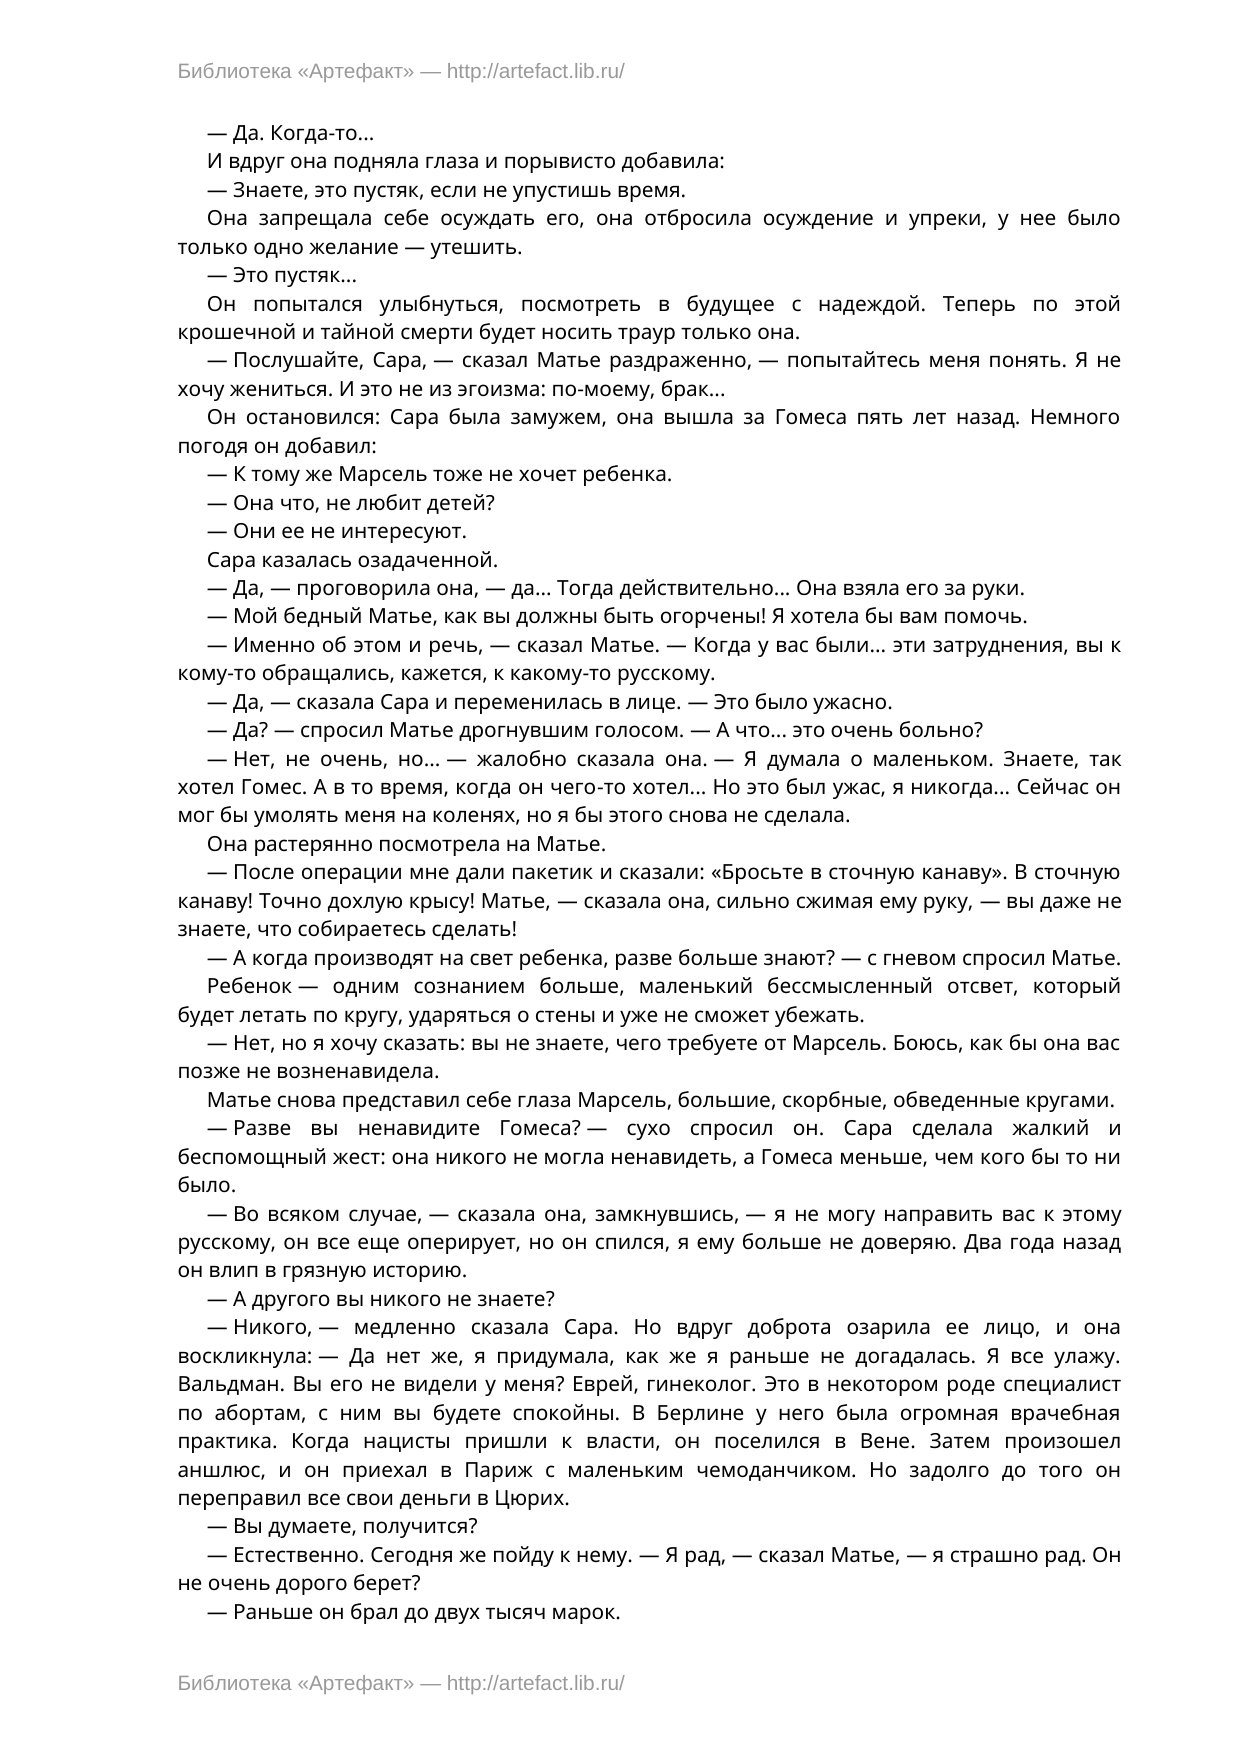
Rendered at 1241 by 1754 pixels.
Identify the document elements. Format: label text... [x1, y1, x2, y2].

text — Да? — спросил Матье дрогнувшим голосом. — А что... это очень больно? [177, 715, 1122, 744]
text Он остановился: Сара была замужем, она вышла за Гомеса пять лет назад. Немного погодя он добавил: [177, 402, 1122, 459]
text — Именно об этом и речь, — сказал Матье. — Когда у вас были... эти затруднения, вы к кому-то обращались, кажется, к какому-то русскому. [177, 630, 1122, 687]
text Она растерянно посмотрела на Матье. [177, 829, 1122, 857]
text — Мой бедный Матье, как вы должны быть огорчены! Я хотела бы вам помочь. [177, 602, 1122, 630]
text — Да, — сказала Сара и переменилась в лице. — Это было ужасно. [177, 687, 1122, 715]
text — А другого вы никого не знаете? [177, 1284, 1122, 1312]
text Матье снова представил себе глаза Марсель, большие, скорбные, обведенные кругами. [177, 1085, 1122, 1113]
text Сара казалась озадаченной. [177, 545, 1122, 573]
text — К тому же Марсель тоже не хочет ребенка. [177, 459, 1122, 488]
text — А когда производят на свет ребенка, разве больше знают? — с гневом спросил Матье. [177, 943, 1122, 971]
text — Раньше он брал до двух тысяч марок. [177, 1597, 1122, 1625]
text — Нет, но я хочу сказать: вы не знаете, чего требуете от Марсель. Боюсь, как бы она вас позже не возненавидела. [177, 1028, 1122, 1085]
text — Да, — проговорила она, — да... Тогда действительно... Она взяла его за руки. [177, 573, 1122, 602]
text Ребенок — одним сознанием больше, маленький бессмысленный отсвет, который будет летать по кругу, ударяться о стены и уже не сможет убежать. [177, 971, 1122, 1028]
text — Знаете, это пустяк, если не упустишь время. [177, 175, 1122, 203]
text И вдруг она подняла глаза и порывисто добавила: [177, 147, 1122, 175]
text — Она что, не любит детей? [177, 488, 1122, 516]
text — Послушайте, Сара, — сказал Матье раздраженно, — попытайтесь меня понять. Я не хочу жениться. И это не из эгоизма: по-моему, брак... [177, 346, 1122, 402]
text Он попытался улыбнуться, посмотреть в будущее с надеждой. Теперь по этой крошечной и тайной смерти будет носить траур только она. [177, 289, 1122, 346]
text Она запрещала себе осуждать его, она отбросила осуждение и упреки, у нее было только одно желание — утешить. [177, 203, 1122, 260]
text — Они ее не интересуют. [177, 516, 1122, 545]
text — Во всяком случае, — сказала она, замкнувшись, — я не могу направить вас к этому русскому, он все еще оперирует, но он спился, я ему больше не доверяю. Два года назад он влип в грязную историю. [177, 1199, 1122, 1284]
text — После операции мне дали пакетик и сказали: «Бросьте в сточную канаву». В сточную канаву! Точно дохлую крысу! Матье, — сказала она, сильно сжимая ему руку, — вы даже не знаете, что собираетесь сделать! [177, 857, 1122, 943]
text — Нет, не очень, но... — жалобно сказала она. — Я думала о маленьком. Знаете, так хотел Гомес. А в то время, когда он чего-то хотел... Но это был ужас, я никогда... Сейчас он мог бы умолять меня на коленях, но я бы этого снова не сделала. [177, 744, 1122, 829]
text — Естественно. Сегодня же пойду к нему. — Я рад, — сказал Матье, — я страшно рад. Он не очень дорого берет? [177, 1540, 1122, 1597]
text — Разве вы ненавидите Гомеса? — сухо спросил он. Сара сделала жалкий и беспомощный жест: она никого не могла ненавидеть, а Гомеса меньше, чем кого бы то ни было. [177, 1113, 1122, 1199]
text — Никого, — медленно сказала Сара. Но вдруг доброта озарила ее лицо, и она воскликнула: — Да нет же, я придумала, как же я раньше не догадалась. Я все улажу. Вальдман. Вы его не видели у меня? Еврей, гинеколог. Это в некотором роде специалист по абортам, с ним вы будете спокойны. В Берлине у него была огромная врачебная практика. Когда нацисты пришли к власти, он поселился в Вене. Затем произошел аншлюс, и он приехал в Париж с маленьким чемоданчиком. Но задолго до того он переправил все свои деньги в Цюрих. [177, 1312, 1122, 1512]
text — Это пустяк... [177, 260, 1122, 289]
text — Да. Когда-то... [177, 118, 1122, 147]
text — Вы думаете, получится? [177, 1512, 1122, 1540]
